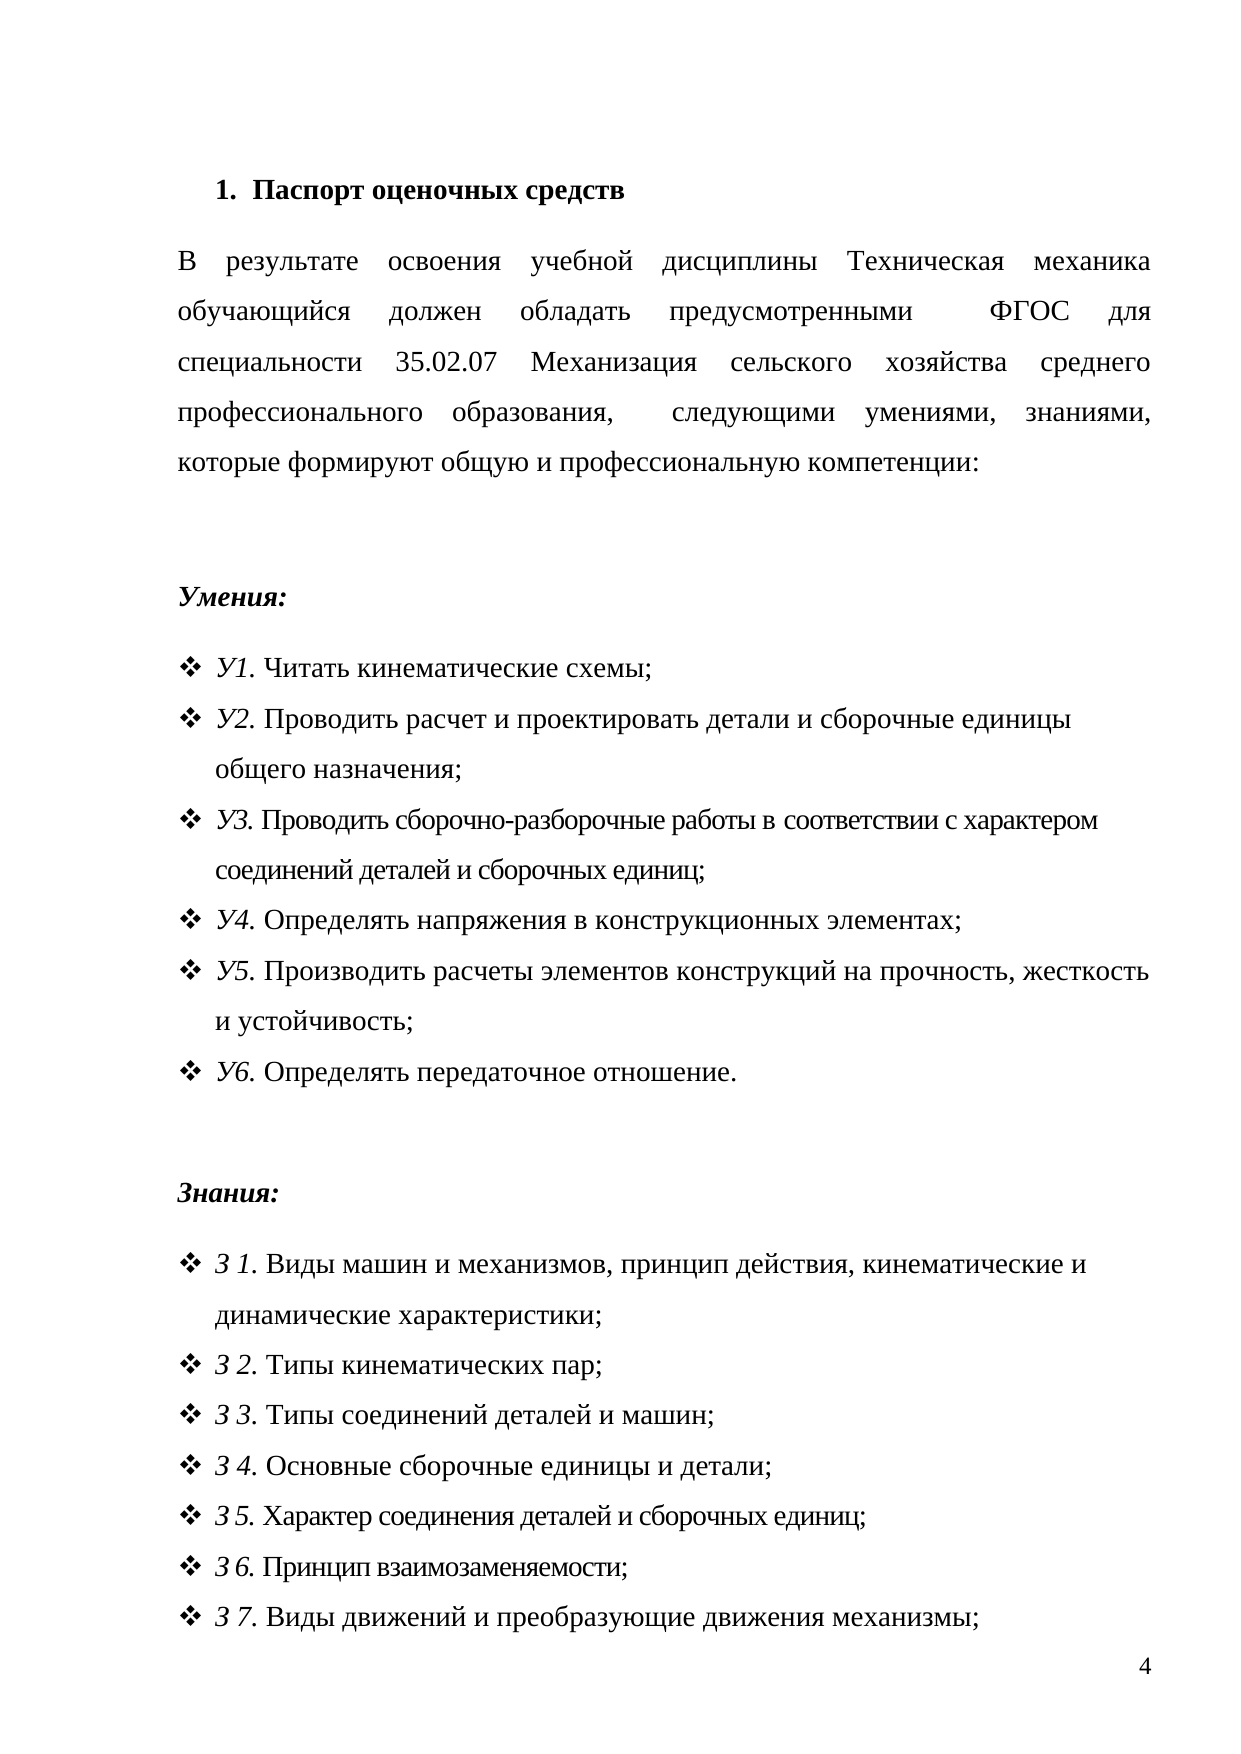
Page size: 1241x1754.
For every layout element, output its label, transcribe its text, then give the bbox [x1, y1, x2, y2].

list З 2. Типы кинематических пар; [177, 1347, 1152, 1381]
list У2. Проводить расчет и проектировать детали и сборочные единицы общего назначения; [177, 701, 1152, 785]
list З 1. Виды машин и механизмов, принцип действия, кинематические и динамические характеристики; [177, 1246, 1152, 1330]
list З 5. Характер соединения деталей и сборочных единиц; [177, 1498, 1152, 1532]
list Паспорт оценочных средств [215, 172, 1152, 206]
list З 3. Типы соединений деталей и машин; [177, 1397, 1152, 1431]
list З 7. Виды движений и преобразующие движения механизмы; [177, 1599, 1152, 1633]
list З 6. Принцип взаимозаменяемости; [177, 1549, 1152, 1582]
list У4. Определять напряжения в конструкционных элементах; [177, 902, 1152, 936]
list У3. Проводить сборочно-разборочные работы в соответствии с характером соединений деталей и сборочных единиц; [177, 802, 1152, 886]
list У1. Читать кинематические схемы; [177, 651, 1152, 684]
text В результате освоения учебной дисциплины Техническая механика обучающийся должен обладать предусмотренными ФГОС для специальности 35.02.07 Механизация сельского хозяйства среднего профессионального образования, следующими умениями, знаниями, которые формируют общую и профессиональную компетенции: [177, 243, 1152, 478]
text Знания: [177, 1175, 1152, 1209]
text Умения: [177, 579, 1152, 613]
list У5. Производить расчеты элементов конструкций на прочность, жесткость и устойчивость; [177, 953, 1152, 1037]
list З 4. Основные сборочные единицы и детали; [177, 1448, 1152, 1482]
list У6. Определять передаточное отношение. [177, 1054, 1152, 1087]
